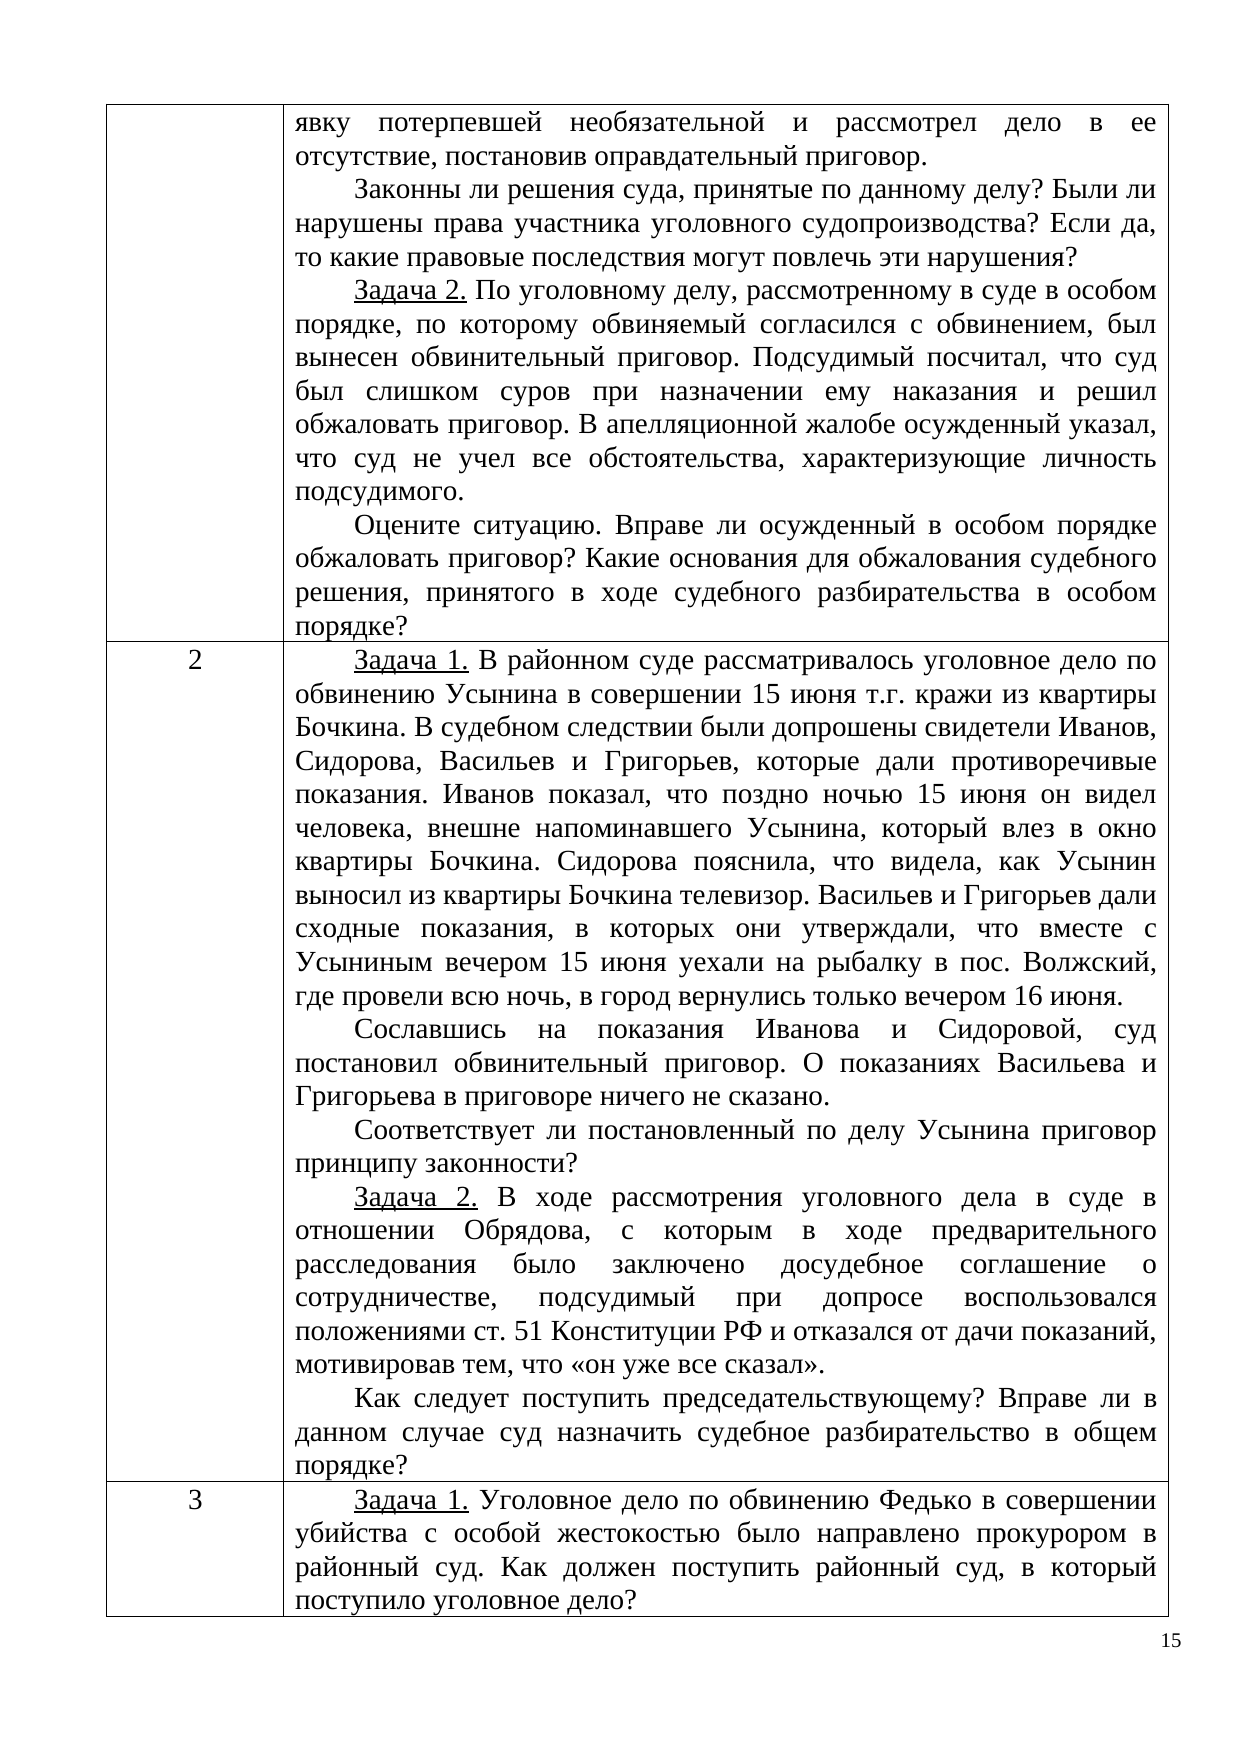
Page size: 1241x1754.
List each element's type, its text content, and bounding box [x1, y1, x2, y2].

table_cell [284, 1482, 1168, 1616]
table_cell 2 [107, 642, 283, 1481]
table_cell Задача 1. В районном суде рассматривалось уголовное дело по обвинению Усынина в совершении 15 июня т.г. кражи из квартиры Бочкина. В судебном следствии были допрошены свидетели Иванов, Сидорова, Васильев и Григорьев, которые дали противоречивые показания. Иванов показал, что поздно ночью 15 июня он видел человека, внешне напоминавшего Усынина, который влез в окно квартиры Бочкина. Сидорова пояснила, что видела, как Усынин выносил из квартиры Бочкина телевизор. Васильев и Григорьев дали сходные показания, в которых они утверждали, что вместе с Усыниным вечером 15 июня уехали на рыбалку в пос. Волжский, где провели всю ночь, в город вернулись только вечером 16 июня. Сославшись на показания Иванова и Сидоровой, суд постановил обвинительный приговор. О показаниях Васильева и Григорьева в приговоре ничего не сказано. Соответствует ли постановленный по делу Усынина приговор принципу законности? Задача 2. В ходе рассмотрения уголовного дела в суде в отношении Обрядова, с которым в ходе предварительного расследования было заключено досудебное соглашение о сотрудничестве, подсудимый при допросе воспользовался положениями ст. 51 Конституции РФ и отказался от дачи показаний, мотивировав тем, что «он уже все сказал». Как следует поступить председательствующему? Вправе ли в данном случае суд назначить судебное разбирательство в общем порядке? [284, 642, 1168, 1481]
table_cell 3 [107, 1482, 283, 1616]
table_cell 1 [107, 105, 283, 641]
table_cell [284, 105, 1168, 641]
